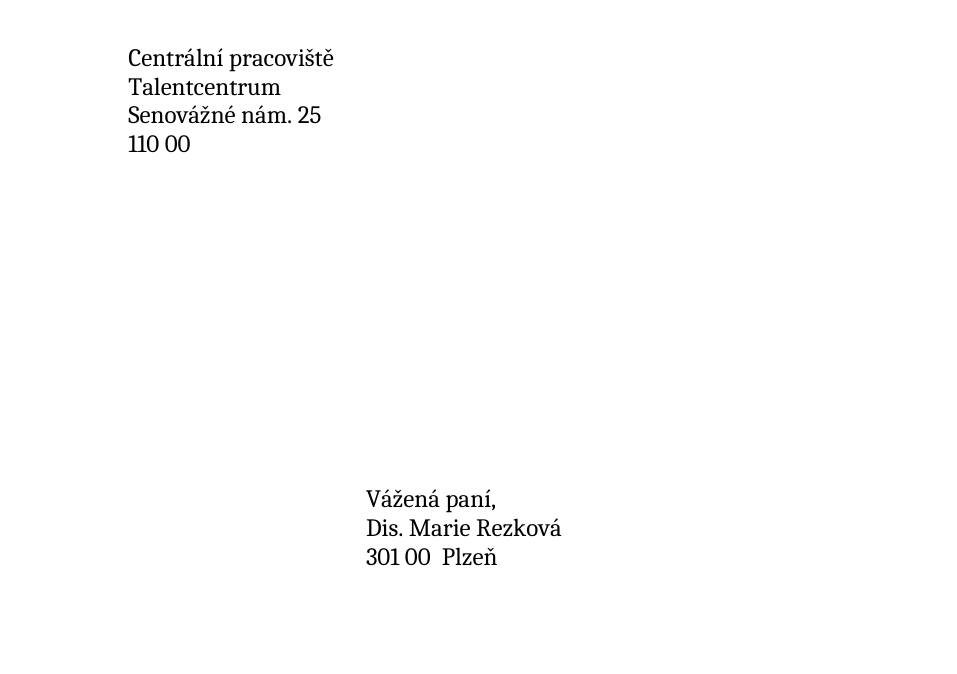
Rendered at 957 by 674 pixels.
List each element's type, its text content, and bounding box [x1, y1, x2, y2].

text 301 00 Plzeň [366, 543, 891, 571]
text Vážená paní, [366, 485, 891, 514]
text Dis. Marie Rezková [366, 514, 891, 543]
